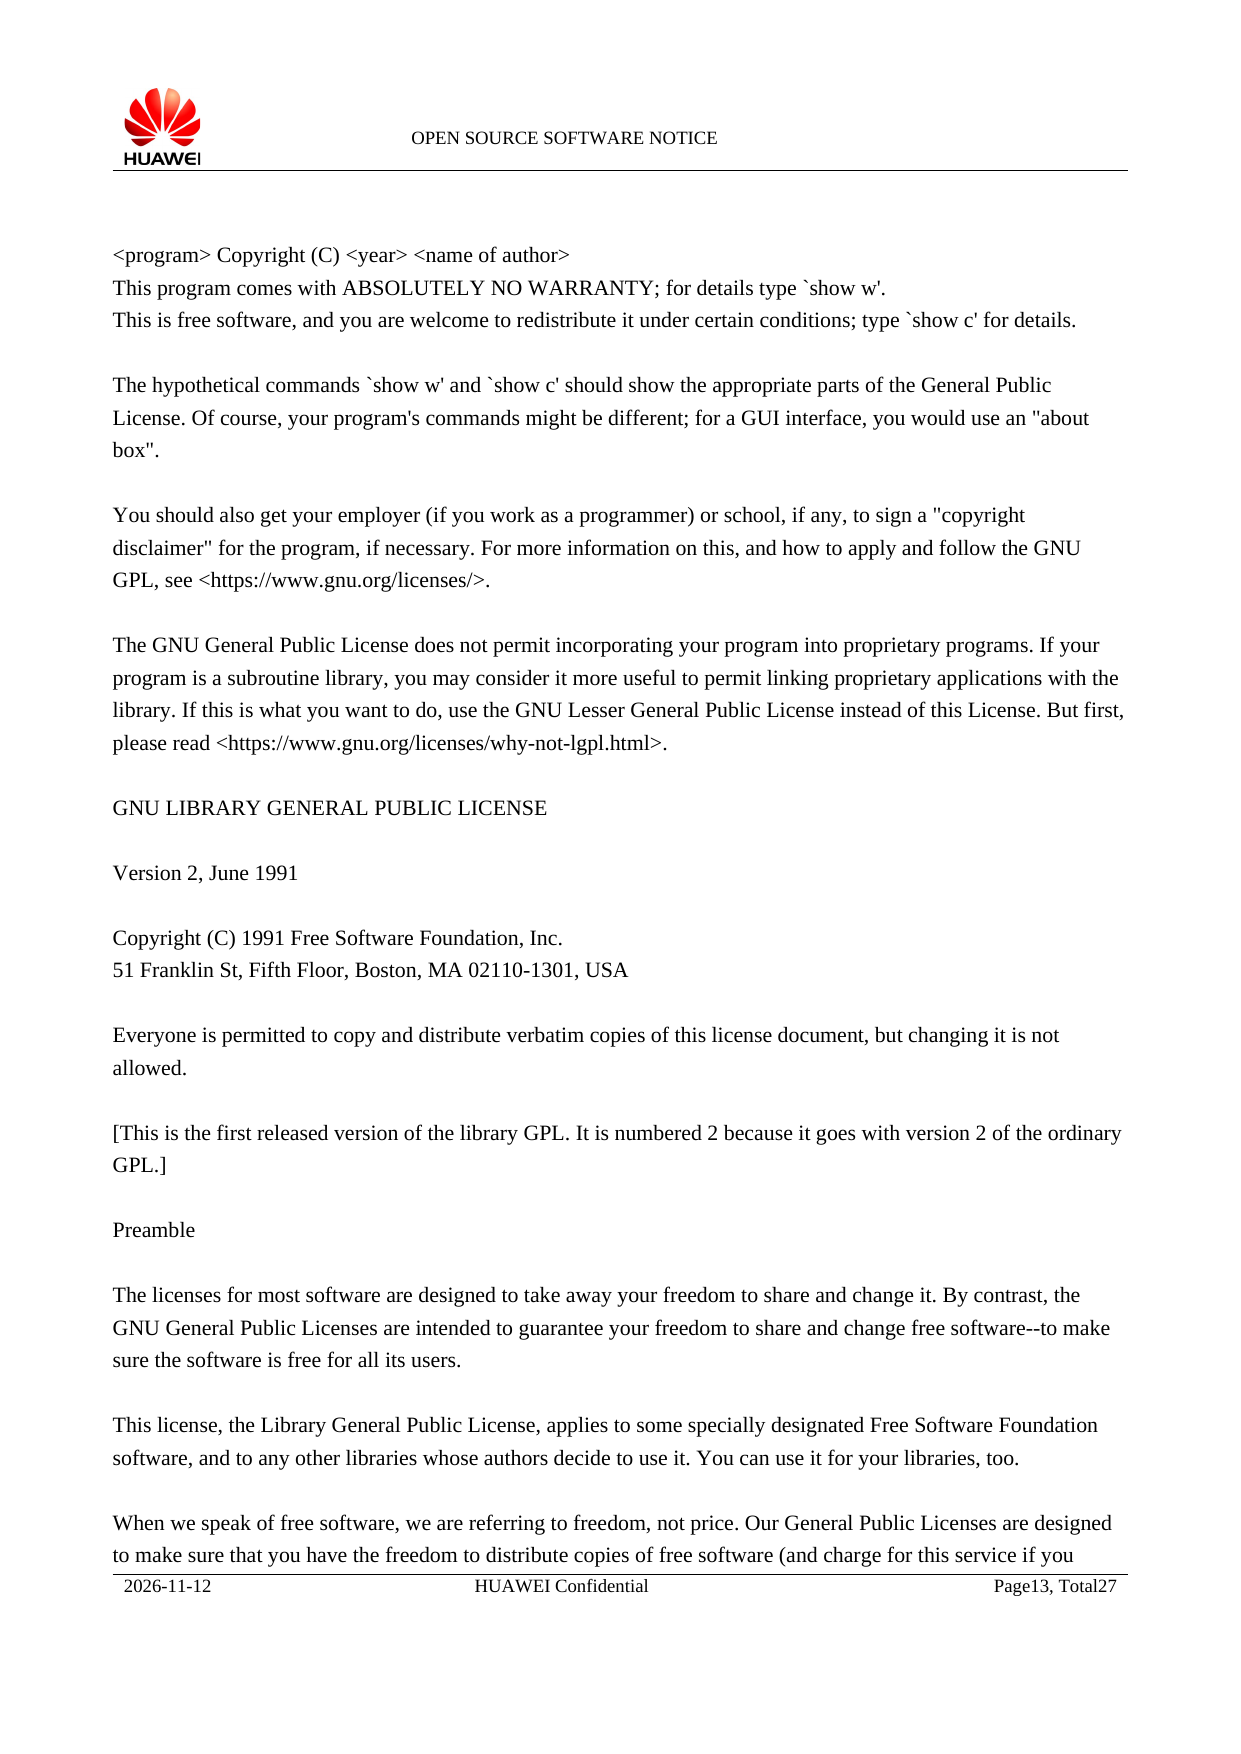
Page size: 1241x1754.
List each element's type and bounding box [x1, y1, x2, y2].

picture [124, 88, 201, 165]
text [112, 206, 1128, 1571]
